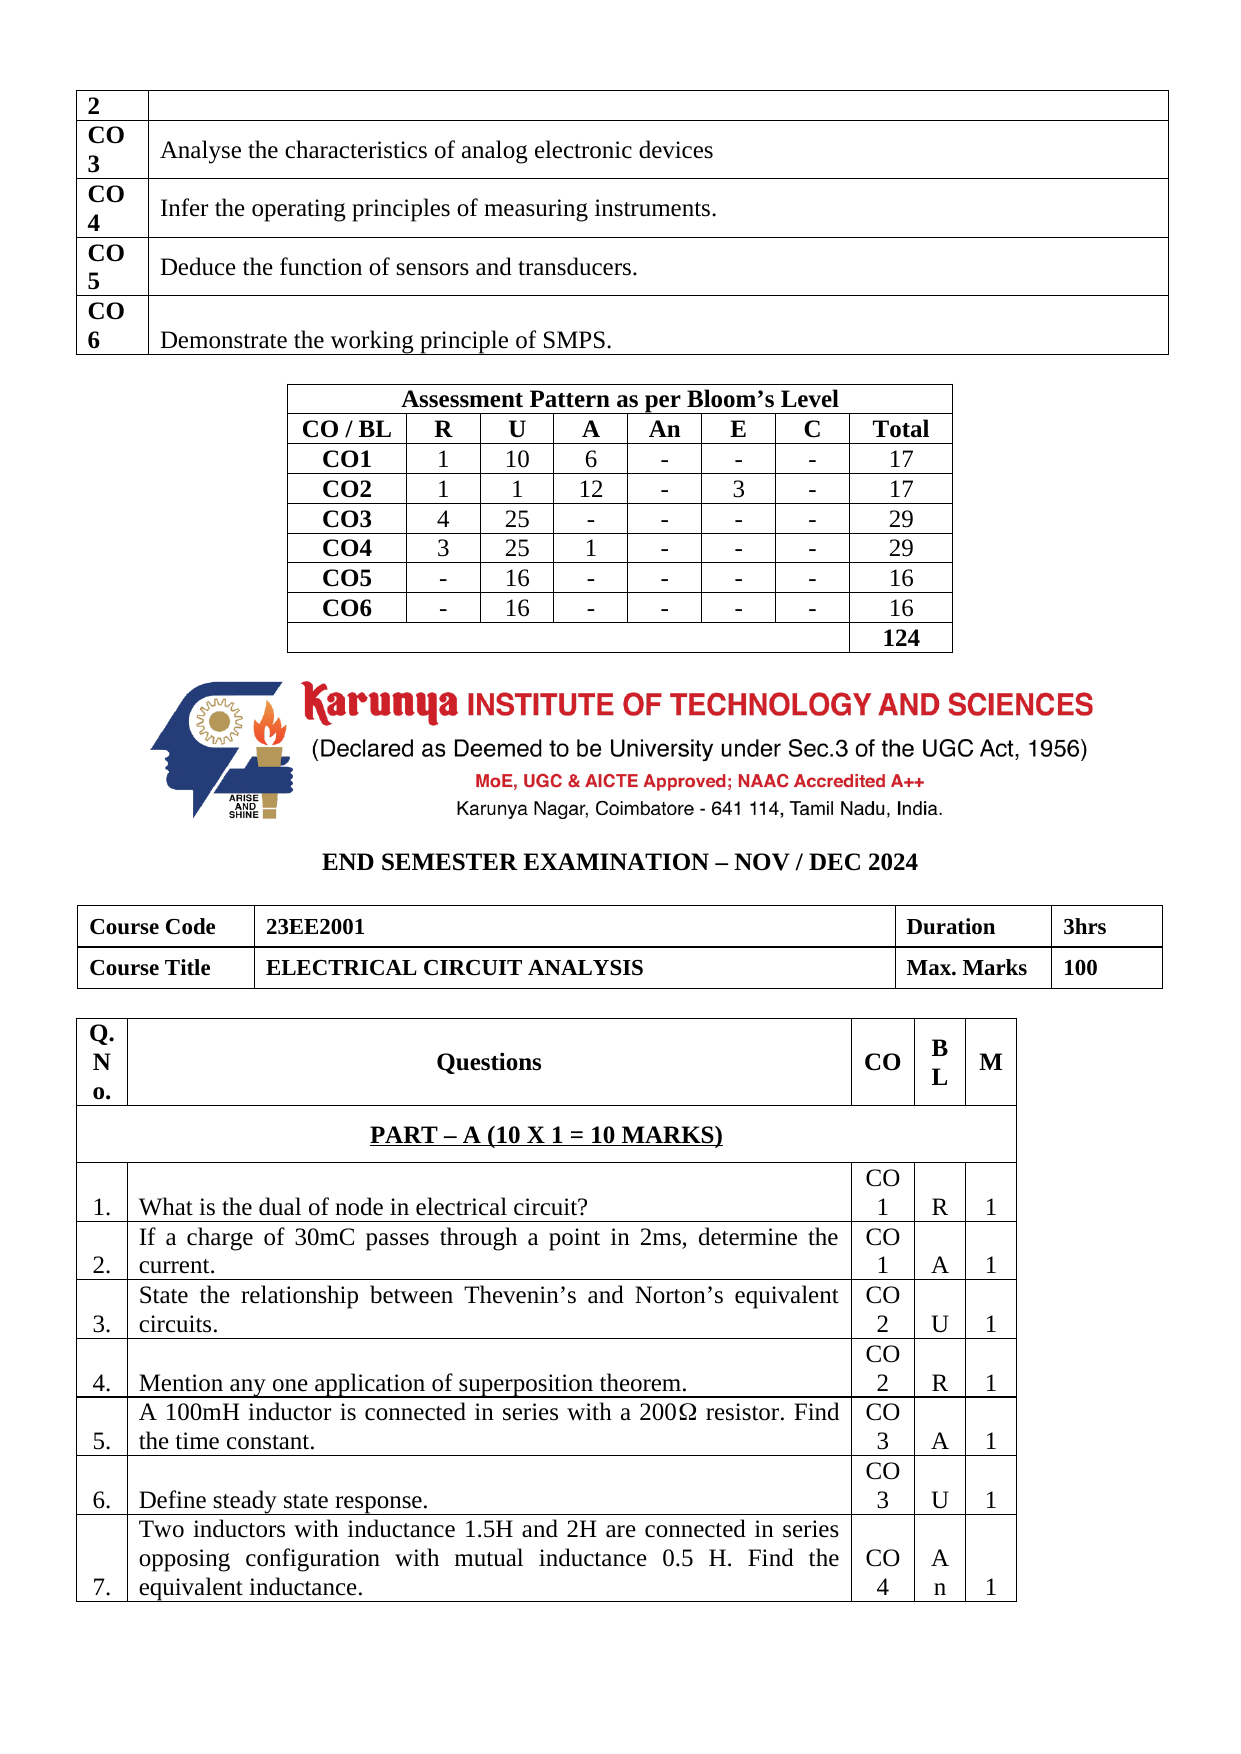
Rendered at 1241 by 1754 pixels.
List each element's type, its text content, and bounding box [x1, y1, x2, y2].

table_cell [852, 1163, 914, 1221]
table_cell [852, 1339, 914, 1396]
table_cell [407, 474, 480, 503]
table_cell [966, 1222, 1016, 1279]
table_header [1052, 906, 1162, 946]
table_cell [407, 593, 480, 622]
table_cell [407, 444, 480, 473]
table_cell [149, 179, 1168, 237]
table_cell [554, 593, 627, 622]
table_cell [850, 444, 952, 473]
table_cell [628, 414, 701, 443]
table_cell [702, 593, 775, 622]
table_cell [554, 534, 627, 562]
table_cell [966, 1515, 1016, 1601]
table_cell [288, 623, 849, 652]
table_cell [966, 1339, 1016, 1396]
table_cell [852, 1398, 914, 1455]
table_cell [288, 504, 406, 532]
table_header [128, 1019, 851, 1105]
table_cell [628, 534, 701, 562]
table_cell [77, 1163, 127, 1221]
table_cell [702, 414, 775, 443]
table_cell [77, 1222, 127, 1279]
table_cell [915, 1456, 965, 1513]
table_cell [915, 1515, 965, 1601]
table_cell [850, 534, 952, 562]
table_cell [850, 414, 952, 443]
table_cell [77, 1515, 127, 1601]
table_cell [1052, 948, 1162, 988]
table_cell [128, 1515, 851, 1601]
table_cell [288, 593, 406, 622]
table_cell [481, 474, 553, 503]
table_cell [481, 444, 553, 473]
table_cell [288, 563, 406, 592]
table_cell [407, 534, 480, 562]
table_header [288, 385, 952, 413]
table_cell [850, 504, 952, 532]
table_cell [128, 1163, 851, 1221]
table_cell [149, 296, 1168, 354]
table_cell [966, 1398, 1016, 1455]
text END SEMESTER EXAMINATION – NOV / DEC 2024 [150, 847, 1090, 876]
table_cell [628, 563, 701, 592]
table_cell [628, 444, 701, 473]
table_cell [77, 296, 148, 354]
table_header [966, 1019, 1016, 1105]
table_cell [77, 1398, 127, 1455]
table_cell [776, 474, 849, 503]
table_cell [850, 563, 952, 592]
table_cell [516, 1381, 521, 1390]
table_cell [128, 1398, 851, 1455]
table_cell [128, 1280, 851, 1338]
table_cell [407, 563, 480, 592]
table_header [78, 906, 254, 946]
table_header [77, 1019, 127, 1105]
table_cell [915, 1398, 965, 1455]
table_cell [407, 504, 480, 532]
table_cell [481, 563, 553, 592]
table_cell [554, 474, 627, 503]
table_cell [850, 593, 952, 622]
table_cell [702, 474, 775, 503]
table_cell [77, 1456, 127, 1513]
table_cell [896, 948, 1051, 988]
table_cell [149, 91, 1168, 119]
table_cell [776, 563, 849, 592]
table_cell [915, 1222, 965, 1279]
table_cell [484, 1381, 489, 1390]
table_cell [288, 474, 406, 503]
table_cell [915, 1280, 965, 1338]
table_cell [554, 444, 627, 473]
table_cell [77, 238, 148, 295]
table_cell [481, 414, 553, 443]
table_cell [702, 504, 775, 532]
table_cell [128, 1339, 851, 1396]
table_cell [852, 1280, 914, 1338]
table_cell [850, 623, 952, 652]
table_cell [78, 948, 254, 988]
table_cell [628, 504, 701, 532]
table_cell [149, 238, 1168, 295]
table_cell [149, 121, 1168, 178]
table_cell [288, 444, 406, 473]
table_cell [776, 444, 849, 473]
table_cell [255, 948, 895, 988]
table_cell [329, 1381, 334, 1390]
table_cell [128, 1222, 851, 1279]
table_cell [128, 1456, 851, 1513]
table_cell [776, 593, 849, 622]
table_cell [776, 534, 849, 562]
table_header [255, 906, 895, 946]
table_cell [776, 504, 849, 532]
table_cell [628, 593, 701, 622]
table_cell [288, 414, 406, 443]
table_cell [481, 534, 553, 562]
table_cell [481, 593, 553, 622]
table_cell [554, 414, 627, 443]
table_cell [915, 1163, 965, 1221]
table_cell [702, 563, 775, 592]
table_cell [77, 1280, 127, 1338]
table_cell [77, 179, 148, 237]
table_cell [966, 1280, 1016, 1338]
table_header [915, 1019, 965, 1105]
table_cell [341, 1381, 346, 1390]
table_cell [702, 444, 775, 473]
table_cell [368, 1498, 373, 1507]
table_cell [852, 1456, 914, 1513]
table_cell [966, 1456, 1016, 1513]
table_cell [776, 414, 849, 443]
picture [150, 681, 1093, 819]
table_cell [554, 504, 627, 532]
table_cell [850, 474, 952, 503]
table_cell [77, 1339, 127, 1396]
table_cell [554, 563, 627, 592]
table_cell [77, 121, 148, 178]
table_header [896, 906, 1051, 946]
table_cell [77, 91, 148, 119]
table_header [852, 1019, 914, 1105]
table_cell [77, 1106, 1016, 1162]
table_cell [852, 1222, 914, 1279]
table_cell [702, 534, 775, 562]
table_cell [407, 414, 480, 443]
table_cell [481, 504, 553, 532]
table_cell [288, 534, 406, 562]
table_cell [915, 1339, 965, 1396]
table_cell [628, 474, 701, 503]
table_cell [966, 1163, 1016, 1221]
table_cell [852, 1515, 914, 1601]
